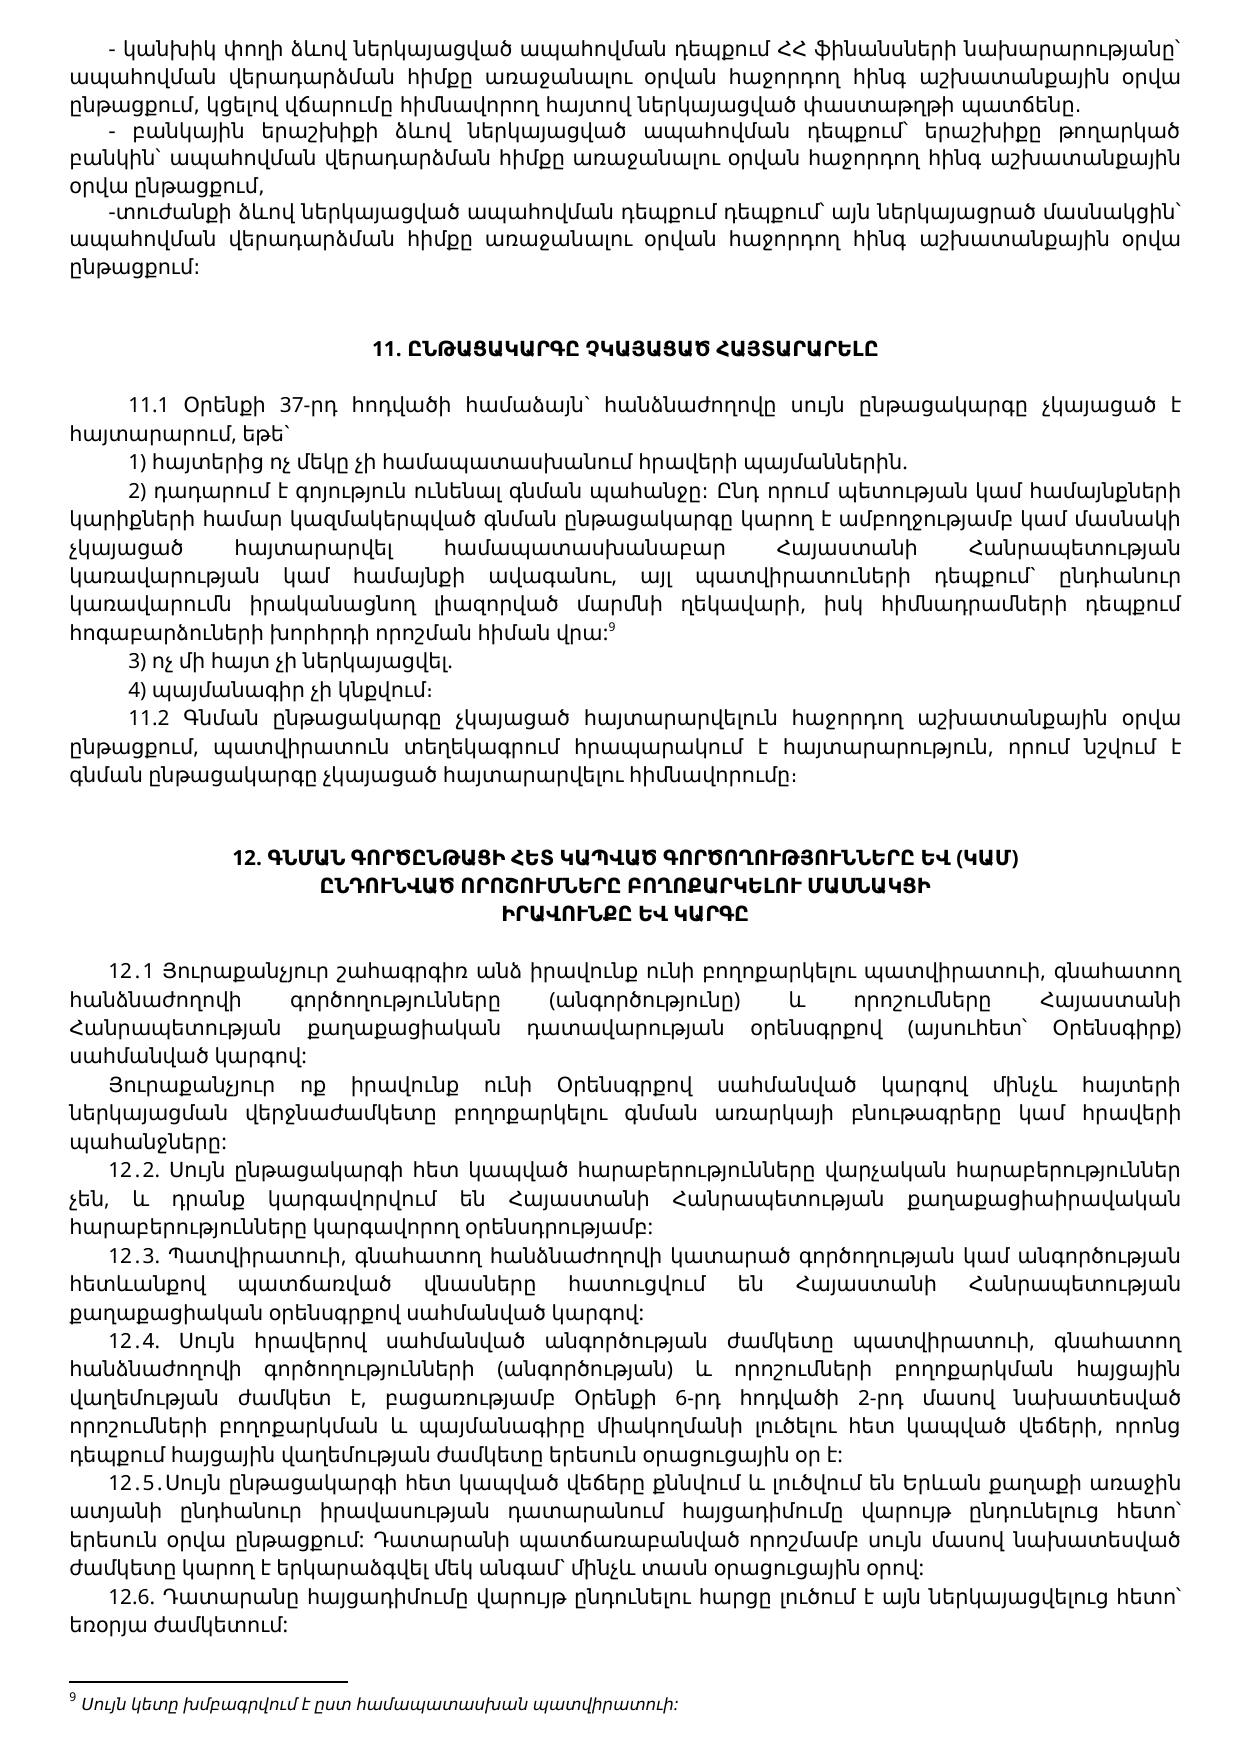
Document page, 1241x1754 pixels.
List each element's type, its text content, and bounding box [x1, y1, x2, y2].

text 12․2. Սույն ընթացակարգի հետ կապված հարաբերությունները վարչական հարաբերություններ չեն, և դրանք կարգավորվում են Հայաստանի Հանրապետության քաղաքացիաիրավական հարաբերությունները կարգավորող օրենսդրությամբ: [69, 1155, 1181, 1241]
text 12.6. Դատարանը հայցադիմումը վարույթ ընդունելու հարցը լուծում է այն ներկայացվելուց հետո՝ եռօրյա ժամկետում: [69, 1582, 1181, 1639]
text 12. ԳՆՄԱՆ ԳՈՐԾԸՆԹԱՑԻ ՀԵՏ ԿԱՊՎԱԾ ԳՈՐԾՈՂՈՒԹՅՈՒՆՆԵՐԸ ԵՎ (ԿԱՄ) [69, 843, 1181, 871]
text - բանկային երաշխիքի ձևով ներկայացված ապահովման դեպքում՝ երաշխիքը թողարկած բանկին՝ ապահովման վերադարձման հիմքը առաջանալու օրվան հաջորդող հինգ աշխատանքային օրվա ընթացքում, [69, 119, 1181, 200]
text 11.2 Գնման ընթացակարգը չկայացած հայտարարվելուն հաջորդող աշխատանքային օրվա ընթացքում, պատվիրատուն տեղեկագրում հրապարակում է հայտարարություն, որում նշվում է գնման ընթացակարգը չկայացած հայտարարվելու հիմնավորումը։ [69, 703, 1181, 789]
text 11. ԸՆԹԱՑԱԿԱՐԳԸ ՉԿԱՅԱՑԱԾ ՀԱՅՏԱՐԱՐԵԼԸ [69, 334, 1181, 362]
text 11.1 Օրենքի 37-րդ հոդվածի համաձայն` հանձնաժողովը սույն ընթացակարգը չկայացած է հայտարարում, եթե` [69, 391, 1181, 447]
text 12․4. Սույն հրավերով սահմանված անգործության ժամկետը պատվիրատուի, գնահատող հանձնաժողովի գործողությունների (անգործության) և որոշումների բողոքարկման հայցային վաղեմության ժամկետ է, բացառությամբ Օրենքի 6-րդ հոդվածի 2-րդ մասով նախատեսված որոշումների բողոքարկման և պայմանագիրը միակողմանի լուծելու հետ կապված վեճերի, որոնց դեպքում հայցային վաղեմության ժամկետը երեսուն օրացուցային օր է: [69, 1326, 1181, 1468]
text 1) հայտերից ոչ մեկը չի համապատասխանում հրավերի պայմաններին. [69, 447, 1181, 476]
text 3) ոչ մի հայտ չի ներկայացվել. [69, 646, 1181, 675]
text 12․1 Յուրաքանչյուր շահագրգիռ անձ իրավունք ունի բողոքարկելու պատվիրատուի, գնահատող հանձնաժողովի գործողությունները (անգործությունը) և որոշումները Հայաստանի Հանրապետության քաղաքացիական դատավարության օրենսգրքով (այսուհետ՝ Օրենսգիրք) սահմանված կարգով: [69, 956, 1181, 1070]
text 12․3. Պատվիրատուի, գնահատող հանձնաժողովի կատարած գործողության կամ անգործության հետևանքով պատճառված վնասները հատուցվում են Հայաստանի Հանրապետության քաղաքացիական օրենսգրքով սահմանված կարգով: [69, 1241, 1181, 1326]
text 4) պայմանագիր չի կնքվում։ [69, 675, 1181, 703]
text -տուժանքի ձևով ներկայացված ապահովման դեպքում դեպքում՝ այն ներկայացրած մասնակցին՝ ապահովման վերադարձման հիմքը առաջանալու օրվան հաջորդող հինգ աշխատանքային օրվա ընթացքում: [69, 200, 1181, 281]
text Յուրաքանչյուր ոք իրավունք ունի Օրենսգրքով սահմանված կարգով մինչև հայտերի ներկայացման վերջնաժամկետը բողոքարկելու գնման առարկայի բնութագրերը կամ հրավերի պահանջները: [69, 1070, 1181, 1155]
text ԸՆԴՈՒՆՎԱԾ ՈՐՈՇՈՒՄՆԵՐԸ ԲՈՂՈՔԱՐԿԵԼՈՒ ՄԱՍՆԱԿՑԻ [69, 871, 1181, 899]
text 2) դադարում է գոյություն ունենալ գնման պահանջը: Ընդ որում պետության կամ համայնքների կարիքների համար կազմակերպված գնման ընթացակարգը կարող է ամբողջությամբ կամ մասնակի չկայացած հայտարարվել համապատասխանաբար Հայաստանի Հանրապետության կառավարության կամ համայնքի ավագանու, այլ պատվիրատուների դեպքում` ընդհանուր կառավարումն իրականացնող լիազորված մարմնի ղեկավարի, իսկ հիմնադրամների դեպքում հոգաբարձուների խորհրդի որոշման հիման վրա: [69, 476, 1181, 646]
text 12․5․Սույն ընթացակարգի հետ կապված վեճերը քննվում և լուծվում են Երևան քաղաքի առաջին ատյանի ընդհանուր իրավասության դատարանում հայցադիմումը վարույթ ընդունելուց հետո՝ երեսուն օրվա ընթացքում: Դատարանի պատճառաբանված որոշմամբ սույն մասով նախատեսված ժամկետը կարող է երկարաձգվել մեկ անգամ` մինչև տասն օրացուցային օրով: [69, 1468, 1181, 1582]
text - կանխիկ փողի ձևով ներկայացված ապահովման դեպքում ՀՀ ֆինանսների նախարարությանը՝ ապահովման վերադարձման հիմքը առաջանալու օրվան հաջորդող հինգ աշխատանքային օրվա ընթացքում, կցելով վճարումը հիմնավորող հայտով ներկայացված փաստաթղթի պատճենը. [69, 37, 1181, 119]
text ԻՐԱՎՈՒՆՔԸ ԵՎ ԿԱՐԳԸ [69, 899, 1181, 928]
